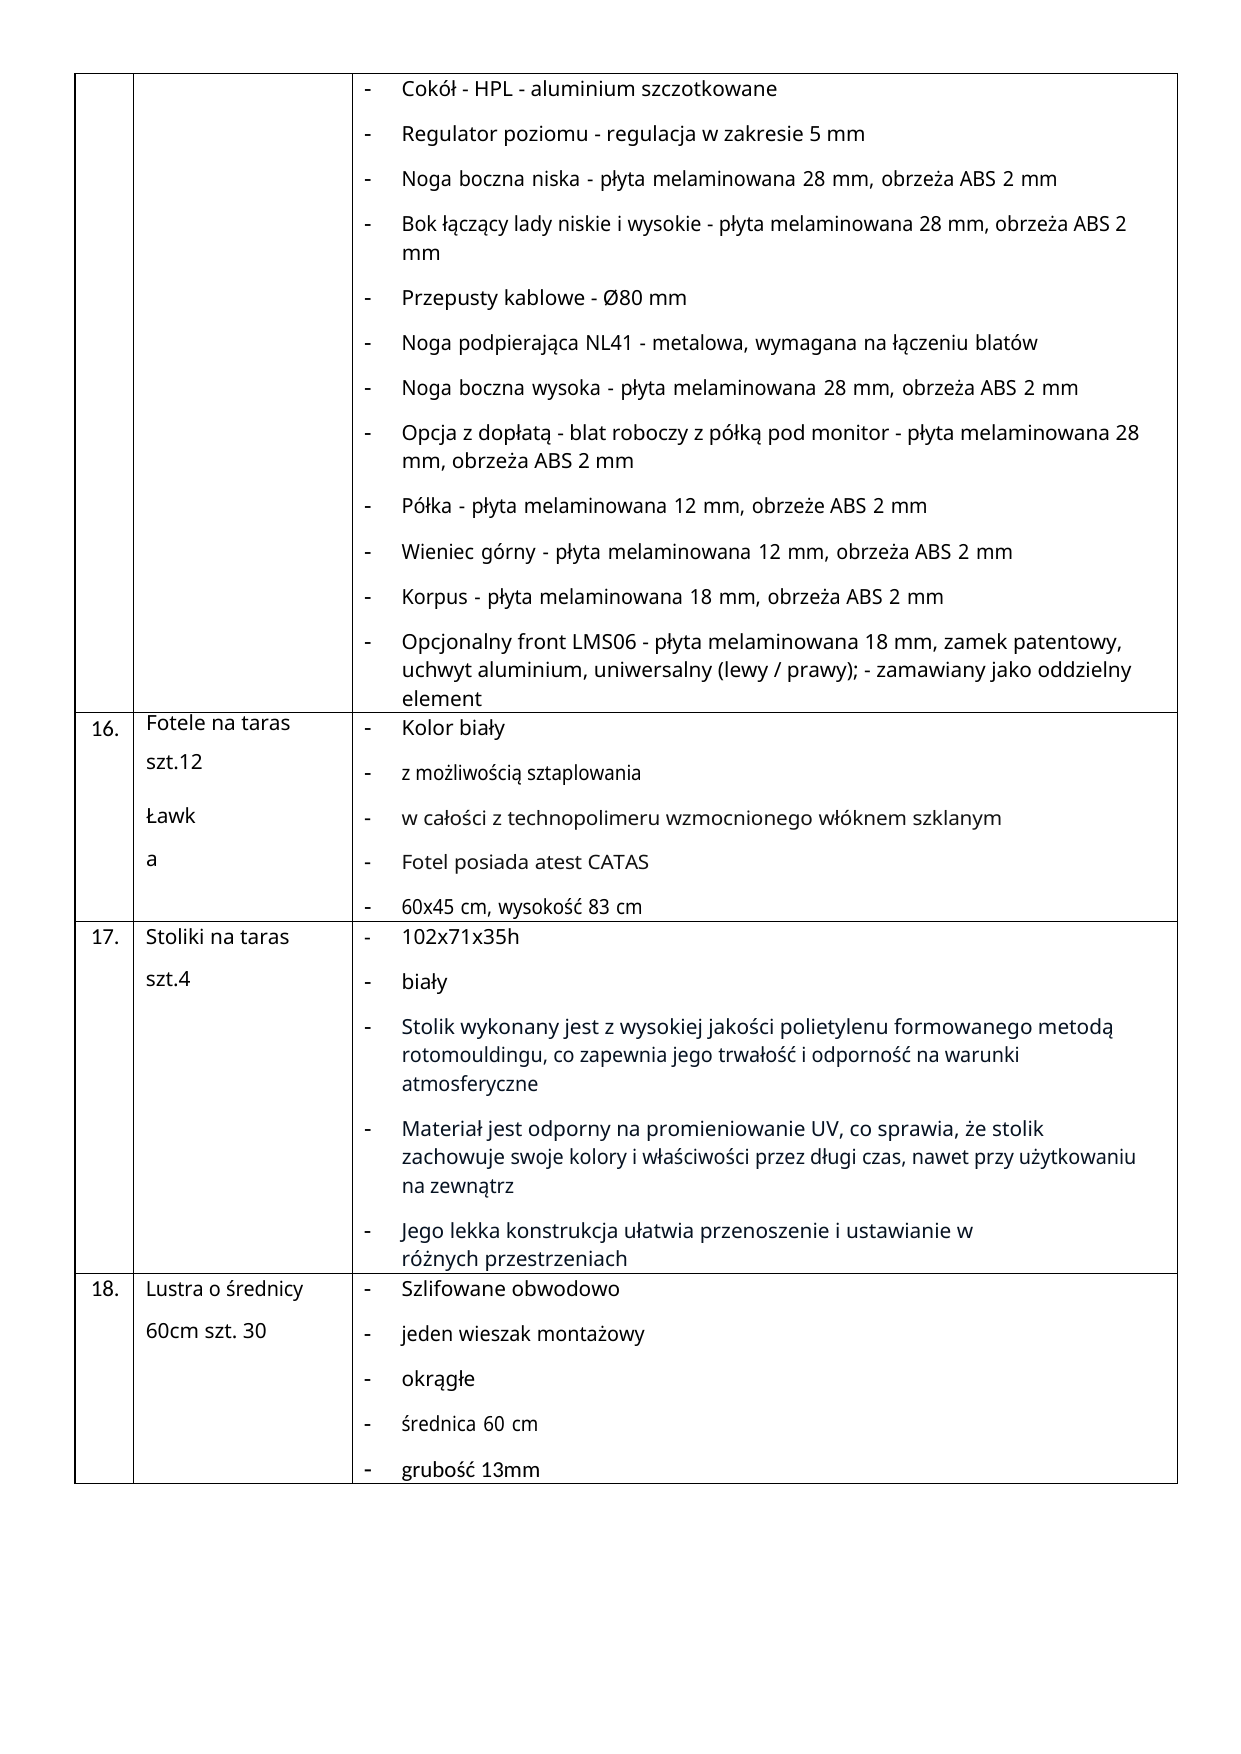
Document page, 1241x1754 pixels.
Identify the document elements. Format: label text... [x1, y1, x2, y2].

table_cell 17. [76, 922, 133, 1273]
table_cell Kolor biały z możliwością sztaplowania w całości z technopolimeru wzmocnionego włóknem szklanym Fotel posiada atest CATAS 60x45 cm, wysokość 83 cm [353, 713, 1177, 921]
table_cell Stoliki na taras szt.4 [134, 922, 352, 1273]
table_cell Fotele na taras szt.12 Ławka [134, 713, 352, 921]
table_cell [76, 74, 133, 712]
table_cell Szlifowane obwodowo jeden wieszak montażowy okrągłe średnica 60 cm grubość 13mm [353, 1274, 1177, 1483]
table_cell 16. [76, 713, 133, 921]
table_cell  102x71x35h biały Stolik wykonany jest z wysokiej jakości polietylenu formowanego metodą rotomouldingu, co zapewnia jego trwałość i odporność na warunki atmosferyczne Materiał jest odporny na promieniowanie UV, co sprawia, że stolik zachowuje swoje kolory i właściwości przez długi czas, nawet przy użytkowaniu na zewnątrz Jego lekka konstrukcja ułatwia przenoszenie i ustawianie w różnych przestrzeniach [353, 922, 1177, 1273]
table_cell Lustra o średnicy 60cm szt. 30 [134, 1274, 352, 1483]
table_cell 18. [76, 1274, 133, 1483]
table_cell [134, 74, 352, 712]
table_cell Cokół - HPL - aluminium szczotkowane Regulator poziomu - regulacja w zakresie 5 mm Noga boczna niska - płyta melaminowana 28 mm, obrzeża ABS 2 mm Bok łączący lady niskie i wysokie - płyta melaminowana 28 mm, obrzeża ABS 2 mm Przepusty kablowe - Ø80 mm Noga podpierająca NL41 - metalowa, wymagana na łączeniu blatów Noga boczna wysoka - płyta melaminowana 28 mm, obrzeża ABS 2 mm Opcja z dopłatą - blat roboczy z półką pod monitor - płyta melaminowana 28 mm, obrzeża ABS 2 mm Półka - płyta melaminowana 12 mm, obrzeże ABS 2 mm Wieniec górny - płyta melaminowana 12 mm, obrzeża ABS 2 mm Korpus - płyta melaminowana 18 mm, obrzeża ABS 2 mm Opcjonalny front LMS06 - płyta melaminowana 18 mm, zamek patentowy, uchwyt aluminium, uniwersalny (lewy / prawy); - zamawiany jako oddzielny element [353, 74, 1177, 712]
